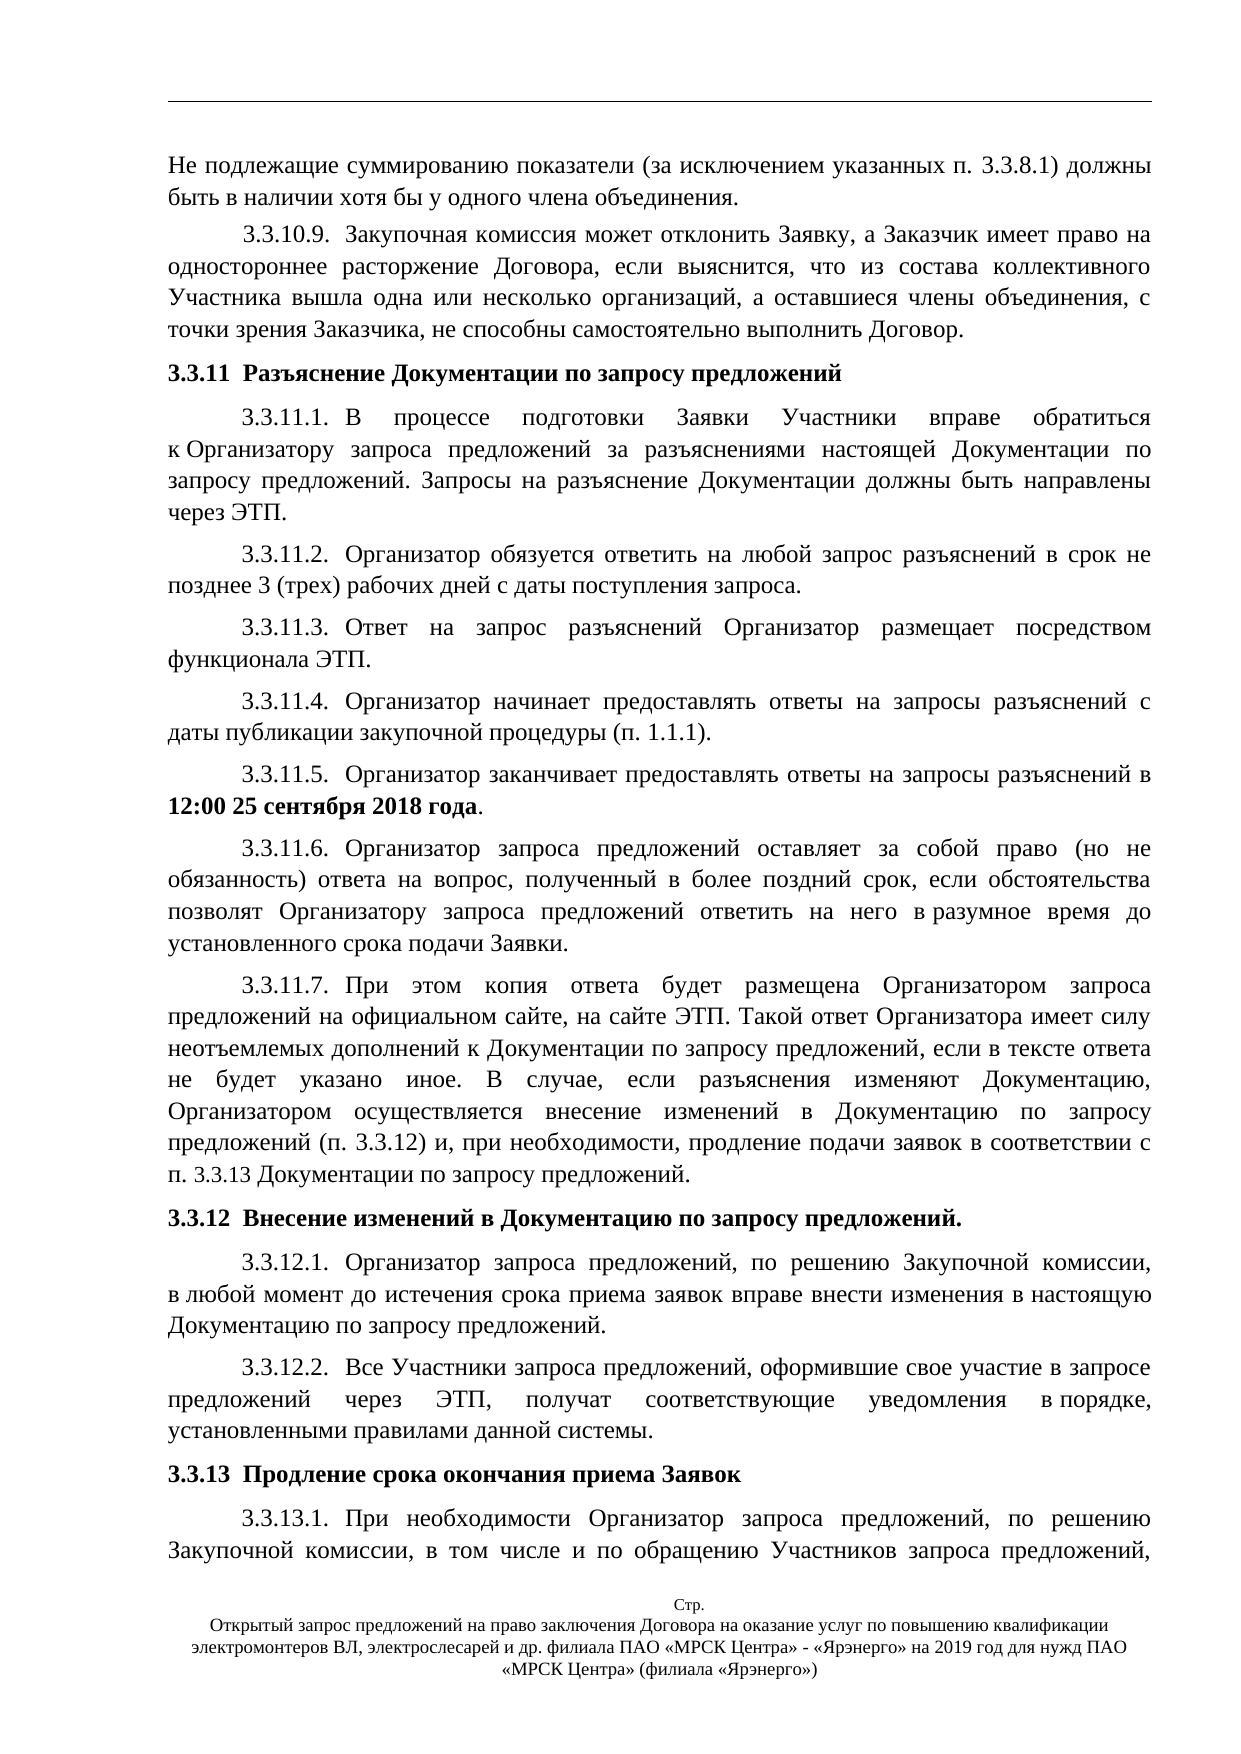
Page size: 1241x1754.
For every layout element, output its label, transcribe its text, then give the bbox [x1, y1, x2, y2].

list Закупочная комиссия может отклонить Заявку, а Заказчик имеет право на одностороннее расторжение Договора, если выяснится, что из состава коллективного Участника вышла одна или несколько организаций, а оставшиеся члены объединения, с точки зрения Заказчика, не способны самостоятельно выполнить Договор. [168, 219, 1152, 343]
subtitle Внесение изменений в Документацию по запросу предложений. [168, 1203, 1152, 1232]
list Организатор запроса предложений, по решению Закупочной комиссии, в любой момент до истечения срока приема заявок вправе внести изменения в настоящую Документацию по запросу предложений. [168, 1247, 1152, 1339]
list Организатор обязуется ответить на любой запрос разъяснений в срок не позднее 3 (трех) рабочих дней с даты поступления запроса. [168, 539, 1152, 599]
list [168, 150, 1152, 210]
list Организатор заканчивает предоставлять ответы на запросы разъяснений в 12:00 25 сентября 2018 года. [168, 759, 1152, 820]
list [168, 1503, 1152, 1564]
list В процессе подготовки Заявки Участники вправе обратиться к Организатору запроса предложений за разъяснениями настоящей Документации по запросу предложений. Запросы на разъяснение Документации должны быть направлены через ЭТП. [168, 402, 1152, 526]
list Все Участники запроса предложений, оформившие свое участие в запросе предложений через ЭТП, получат соответствующие уведомления в порядке, установленными правилами данной системы. [168, 1352, 1152, 1444]
list Организатор запроса предложений оставляет за собой право (но не обязанность) ответа на вопрос, полученный в более поздний срок, если обстоятельства позволят Организатору запроса предложений ответить на него в разумное время до установленного срока подачи Заявки. [168, 833, 1152, 956]
subtitle Продление срока окончания приема Заявок [168, 1459, 1152, 1488]
list Ответ на запрос разъяснений Организатор размещает посредством функционала ЭТП. [168, 612, 1152, 673]
subtitle Разъяснение Документации по запросу предложений [168, 358, 1152, 387]
list Организатор начинает предоставлять ответы на запросы разъяснений с даты публикации закупочной процедуры (п. 1.1.1). [168, 686, 1152, 746]
list При этом копия ответа будет размещена Организатором запроса предложений на официальном сайте, на сайте ЭТП. Такой ответ Организатора имеет силу неотъемлемых дополнений к Документации по запросу предложений, если в тексте ответа не будет указано иное. В случае, если разъяснения изменяют Документацию, Организатором осуществляется внесение изменений в Документацию по запросу предложений (п. 3.3.12) и, при необходимости, продление подачи заявок в соответствии с п. 3.3.13 Документации по запросу предложений. [168, 970, 1152, 1188]
